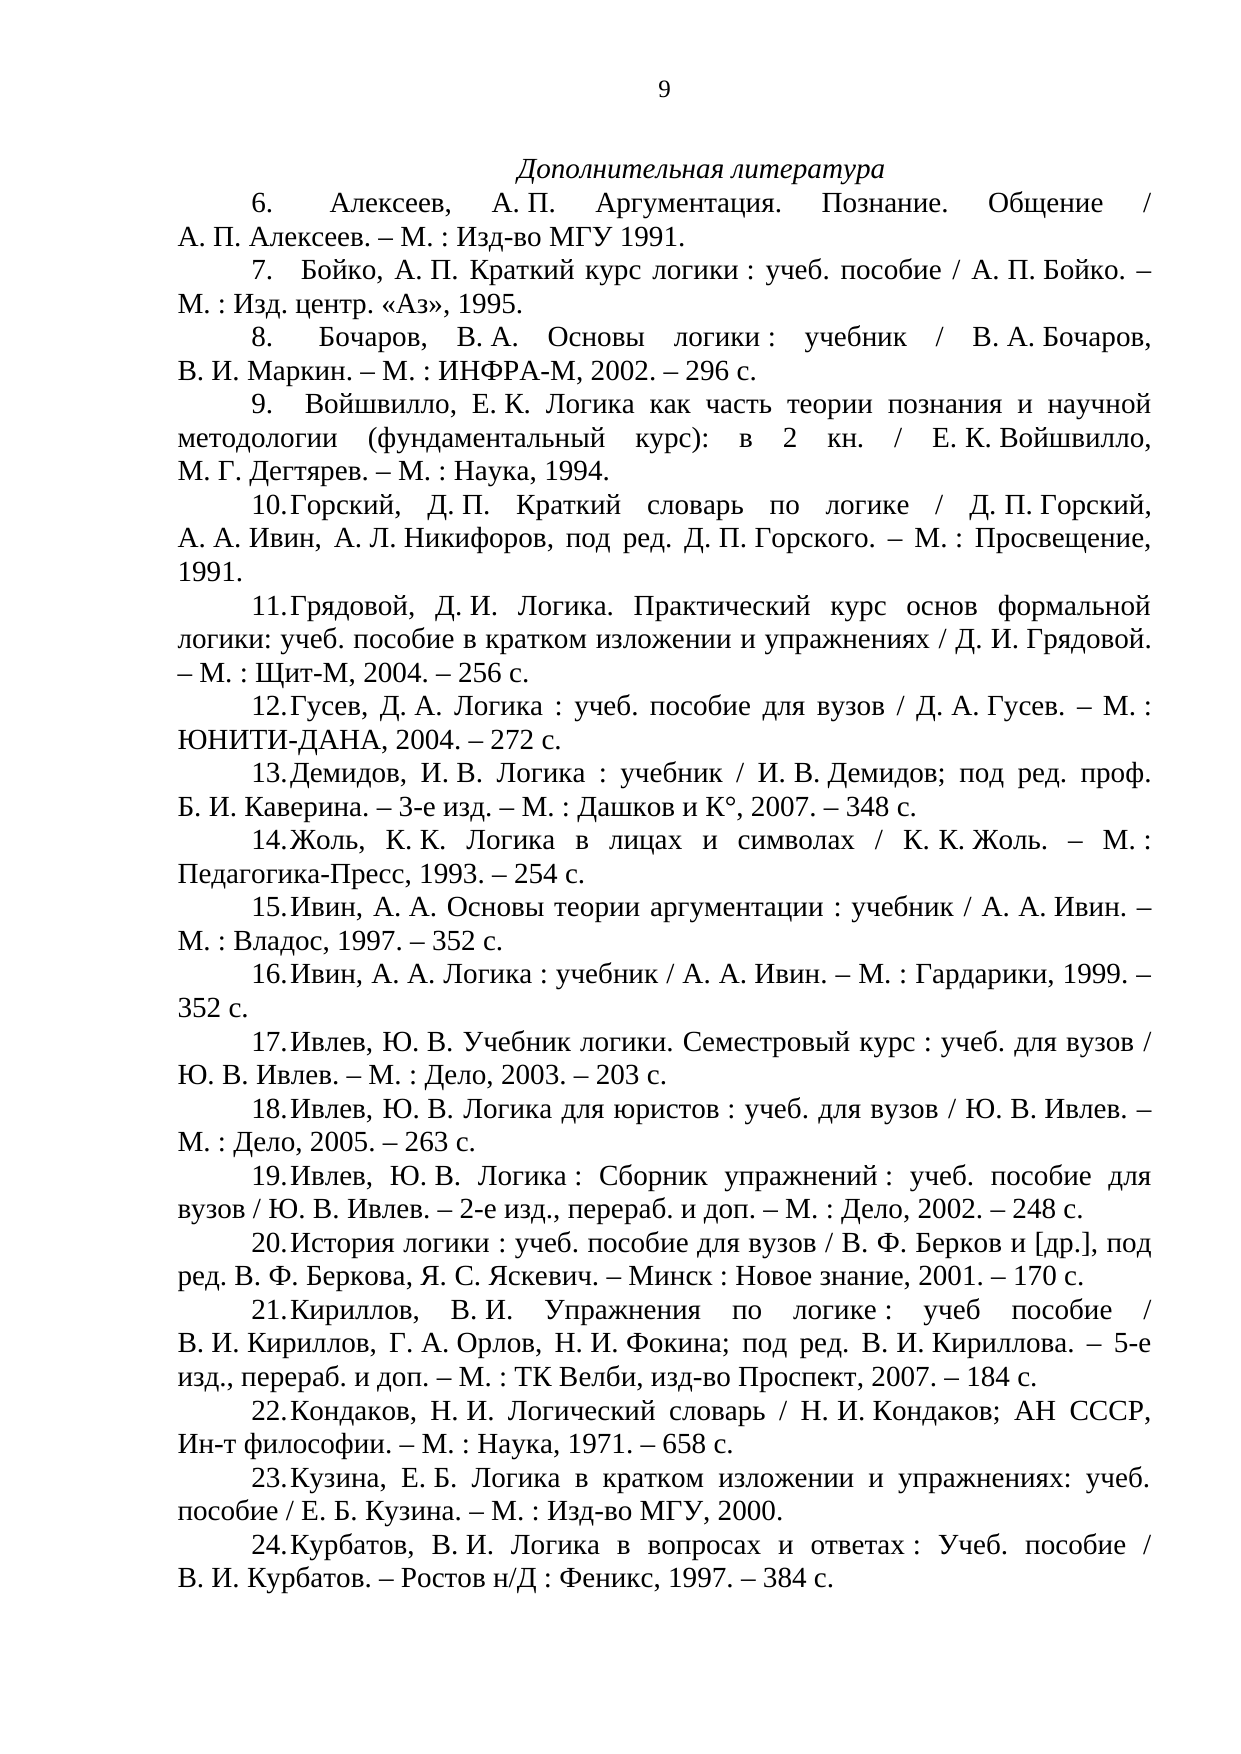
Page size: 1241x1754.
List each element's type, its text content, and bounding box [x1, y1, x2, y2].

text Дополнительная литература [177, 152, 1152, 185]
list Кондаков, Н. И. Логический словарь / Н. И. Кондаков; АН СССР, Ин-т философии. – М. : Наука, 1971. – 658 с. [177, 1393, 1152, 1460]
list Кириллов, В. И. Упражнения по логике : учеб пособие / В. И. Кириллов, Г. А. Орлов, Н. И. Фокина; под ред. В. И. Кириллова. – 5-е изд., перераб. и доп. – М. : ТК Велби, изд-во Проспект, 2007. – 184 с. [177, 1292, 1152, 1393]
list Курбатов, В. И. Логика в вопросах и ответах : Учеб. пособие / В. И. Курбатов. – Ростов н/Д : Феникс, 1997. – 384 с. [177, 1527, 1152, 1594]
list Ивлев, Ю. В. Учебник логики. Семестровый курс : учеб. для вузов / Ю. В. Ивлев. – М. : Дело, 2003. – 203 с. [177, 1024, 1152, 1091]
list Ивин, А. А. Логика : учебник / А. А. Ивин. – М. : Гардарики, 1999. – 352 с. [177, 957, 1152, 1024]
list Жоль, К. К. Логика в лицах и символах / К. К. Жоль. – М. : Педагогика-Пресс, 1993. – 254 с. [177, 822, 1152, 889]
list Гусев, Д. А. Логика : учеб. пособие для вузов / Д. А. Гусев. – М. : ЮНИТИ-ДАНА, 2004. – 272 с. [177, 688, 1152, 755]
list Грядовой, Д. И. Логика. Практический курс основ формальной логики: учеб. пособие в кратком изложении и упражнениях / Д. И. Грядовой. – М. : Щит-М, 2004. – 256 с. [177, 588, 1152, 688]
list Ивин, А. А. Основы теории аргументации : учебник / А. А. Ивин. – М. : Владос, 1997. – 352 с. [177, 889, 1152, 957]
list Алексеев, А. П. Аргументация. Познание. Общение / А. П. Алексеев. – М. : Изд-во МГУ 1991. [177, 185, 1152, 252]
list Демидов, И. В. Логика : учебник / И. В. Демидов; под ред. проф. Б. И. Каверина. – 3-е изд. – М. : Дашков и К°, 2007. – 348 с. [177, 755, 1152, 822]
list Ивлев, Ю. В. Логика : Сборник упражнений : учеб. пособие для вузов / Ю. В. Ивлев. – 2-е изд., перераб. и доп. – М. : Дело, 2002. – 248 с. [177, 1158, 1152, 1225]
list Ивлев, Ю. В. Логика для юристов : учеб. для вузов / Ю. В. Ивлев. – М. : Дело, 2005. – 263 с. [177, 1091, 1152, 1158]
list Горский, Д. П. Краткий словарь по логике / Д. П. Горский, А. А. Ивин, А. Л. Никифоров, под ред. Д. П. Горского. – М. : Просвещение, 1991. [177, 487, 1152, 588]
list Войшвилло, Е. К. Логика как часть теории познания и научной методологии (фундаментальный курс): в 2 кн. / Е. К. Войшвилло, М. Г. Дегтярев. – М. : Наука, 1994. [177, 386, 1152, 487]
list Бочаров, В. А. Основы логики : учебник / В. А. Бочаров, В. И. Маркин. – М. : ИНФРА-М, 2002. – 296 с. [177, 319, 1152, 386]
list Кузина, Е. Б. Логика в кратком изложении и упражнениях: учеб. пособие / Е. Б. Кузина. – М. : Изд-во МГУ, 2000. [177, 1460, 1152, 1527]
list История логики : учеб. пособие для вузов / В. Ф. Берков и [др.], под ред. В. Ф. Беркова, Я. С. Яскевич. – Минск : Новое знание, 2001. – 170 с. [177, 1225, 1152, 1292]
list Бойко, А. П. Краткий курс логики : учеб. пособие / А. П. Бойко. – М. : Изд. центр. «Аз», 1995. [177, 252, 1152, 319]
